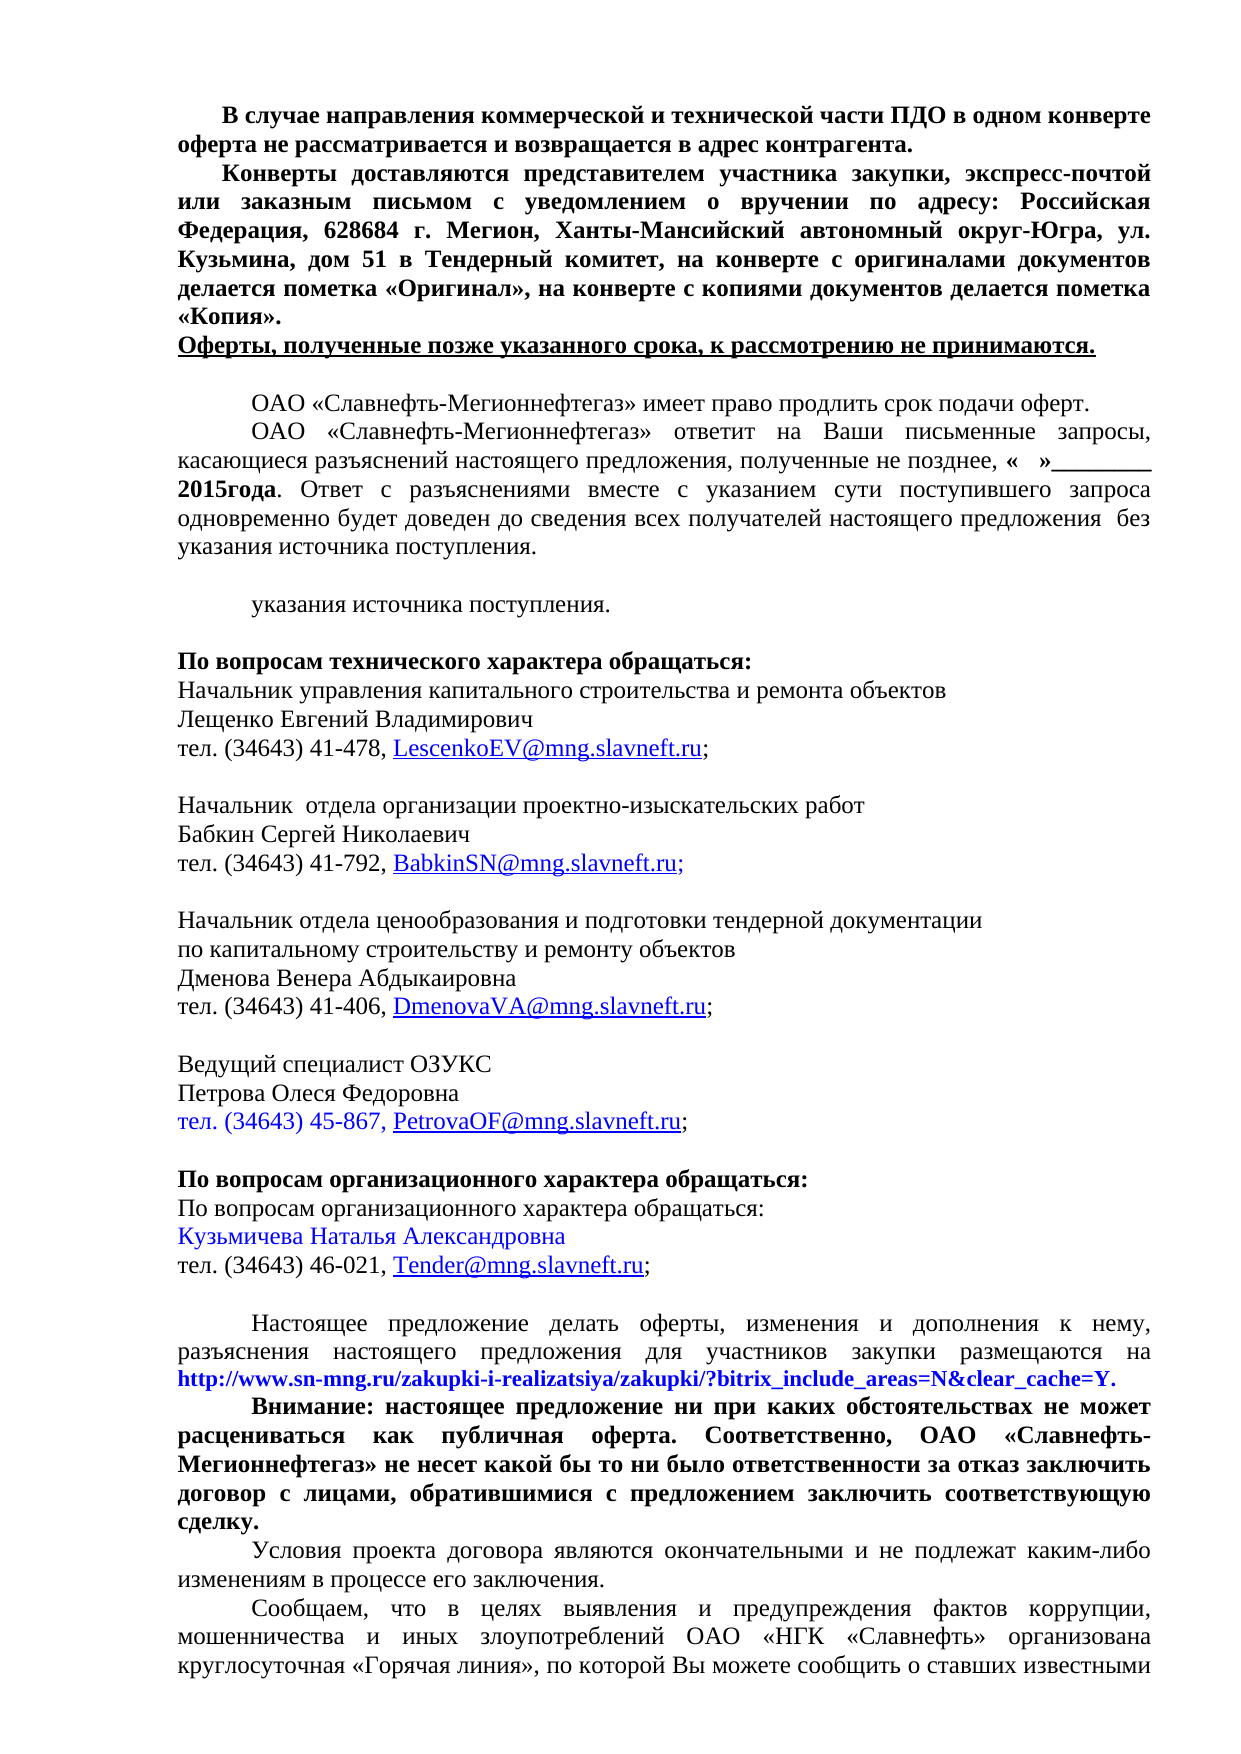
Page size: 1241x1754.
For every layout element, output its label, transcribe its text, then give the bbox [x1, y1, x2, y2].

text Кузьмичева Наталья Александровна [177, 1221, 1152, 1250]
text Начальник управления капитального строительства и ремонта объектов [177, 675, 1152, 704]
text По вопросам организационного характера обращаться: [177, 1164, 1152, 1193]
text тел. (34643) 41-792, BabkinSN@mng.slavneft.ru; [177, 848, 1152, 876]
text Настоящее предложение делать оферты, изменения и дополнения к нему, разъяснения настоящего предложения для участников закупки размещаются на http://www.sn-mng.ru/zakupki-i-realizatsiya/zakupki/?bitrix_include_areas=N&clear_cache=Y. [177, 1308, 1152, 1391]
text Лещенко Евгений Владимирович [177, 704, 1152, 733]
text по капитальному строительству и ремонту объектов [177, 934, 1152, 963]
text тел. (34643) 41-478, LescenkoEV@mng.slavneft.ru; [177, 733, 1152, 761]
text тел. (34643) 45-867, РetrovaOF@mng.slavneft.ru; [177, 1106, 1152, 1135]
text Оферты, полученные позже указанного срока, к рассмотрению не принимаются. [177, 330, 1152, 359]
text тел. (34643) 41-406, DmenovaVA@mng.slavneft.ru; [177, 991, 1152, 1020]
text Петрова Олеся Федоровна [177, 1078, 1152, 1106]
text Бабкин Сергей Николаевич [177, 819, 1152, 848]
text Ведущий специалист ОЗУКС [177, 1049, 1152, 1078]
list В случае направления коммерческой и технической части ПДО в одном конверте оферта не рассматривается и возвращается в адрес контрагента. [177, 100, 1152, 158]
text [177, 1593, 1152, 1679]
text По вопросам технического характера обращаться: [177, 646, 1152, 675]
list Конверты доставляются представителем участника закупки, экспресс-почтой или заказным письмом с уведомлением о вручении по адресу: Российская Федерация, 628684 г. Мегион, Ханты-Мансийский автономный округ-Югра, ул. Кузьмина, дом 51 в Тендерный комитет, на конверте с оригиналами документов делается пометка «Оригинал», на конверте с копиями документов делается пометка «Копия». [177, 158, 1152, 330]
text Внимание: настоящее предложение ни при каких обстоятельствах не может расцениваться как публичная оферта. Соответственно, ОАО «Славнефть-Мегионнефтегаз» не несет какой бы то ни было ответственности за отказ заключить договор с лицами, обратившимися с предложением заключить соответствующую сделку. [177, 1391, 1152, 1535]
text ОАО «Славнефть-Мегионнефтегаз» имеет право продлить срок подачи оферт. [177, 388, 1152, 416]
text Условия проекта договора являются окончательными и не подлежат каким-либо изменениям в процессе его заключения. [177, 1535, 1152, 1593]
text Начальник отдела ценообразования и подготовки тендерной документации [177, 905, 1152, 934]
text По вопросам организационного характера обращаться: [177, 1193, 1152, 1221]
text тел. (34643) 46-021, Tender@mng.slavneft.ru; [177, 1250, 1152, 1279]
text ОАО «Славнефть-Мегионнефтегаз» ответит на Ваши письменные запросы, касающиеся разъяснений настоящего предложения, полученные не позднее, « »________ 2015года. Ответ с разъяснениями вместе с указанием сути поступившего запроса одновременно будет доведен до сведения всех получателей настоящего предложения без указания источника поступления. [177, 416, 1152, 560]
text Дменова Венера Абдыкаировна [177, 963, 1152, 991]
text Начальник отдела организации проектно-изыскательских работ [177, 790, 1152, 819]
text указания источника поступления. [177, 589, 1152, 618]
